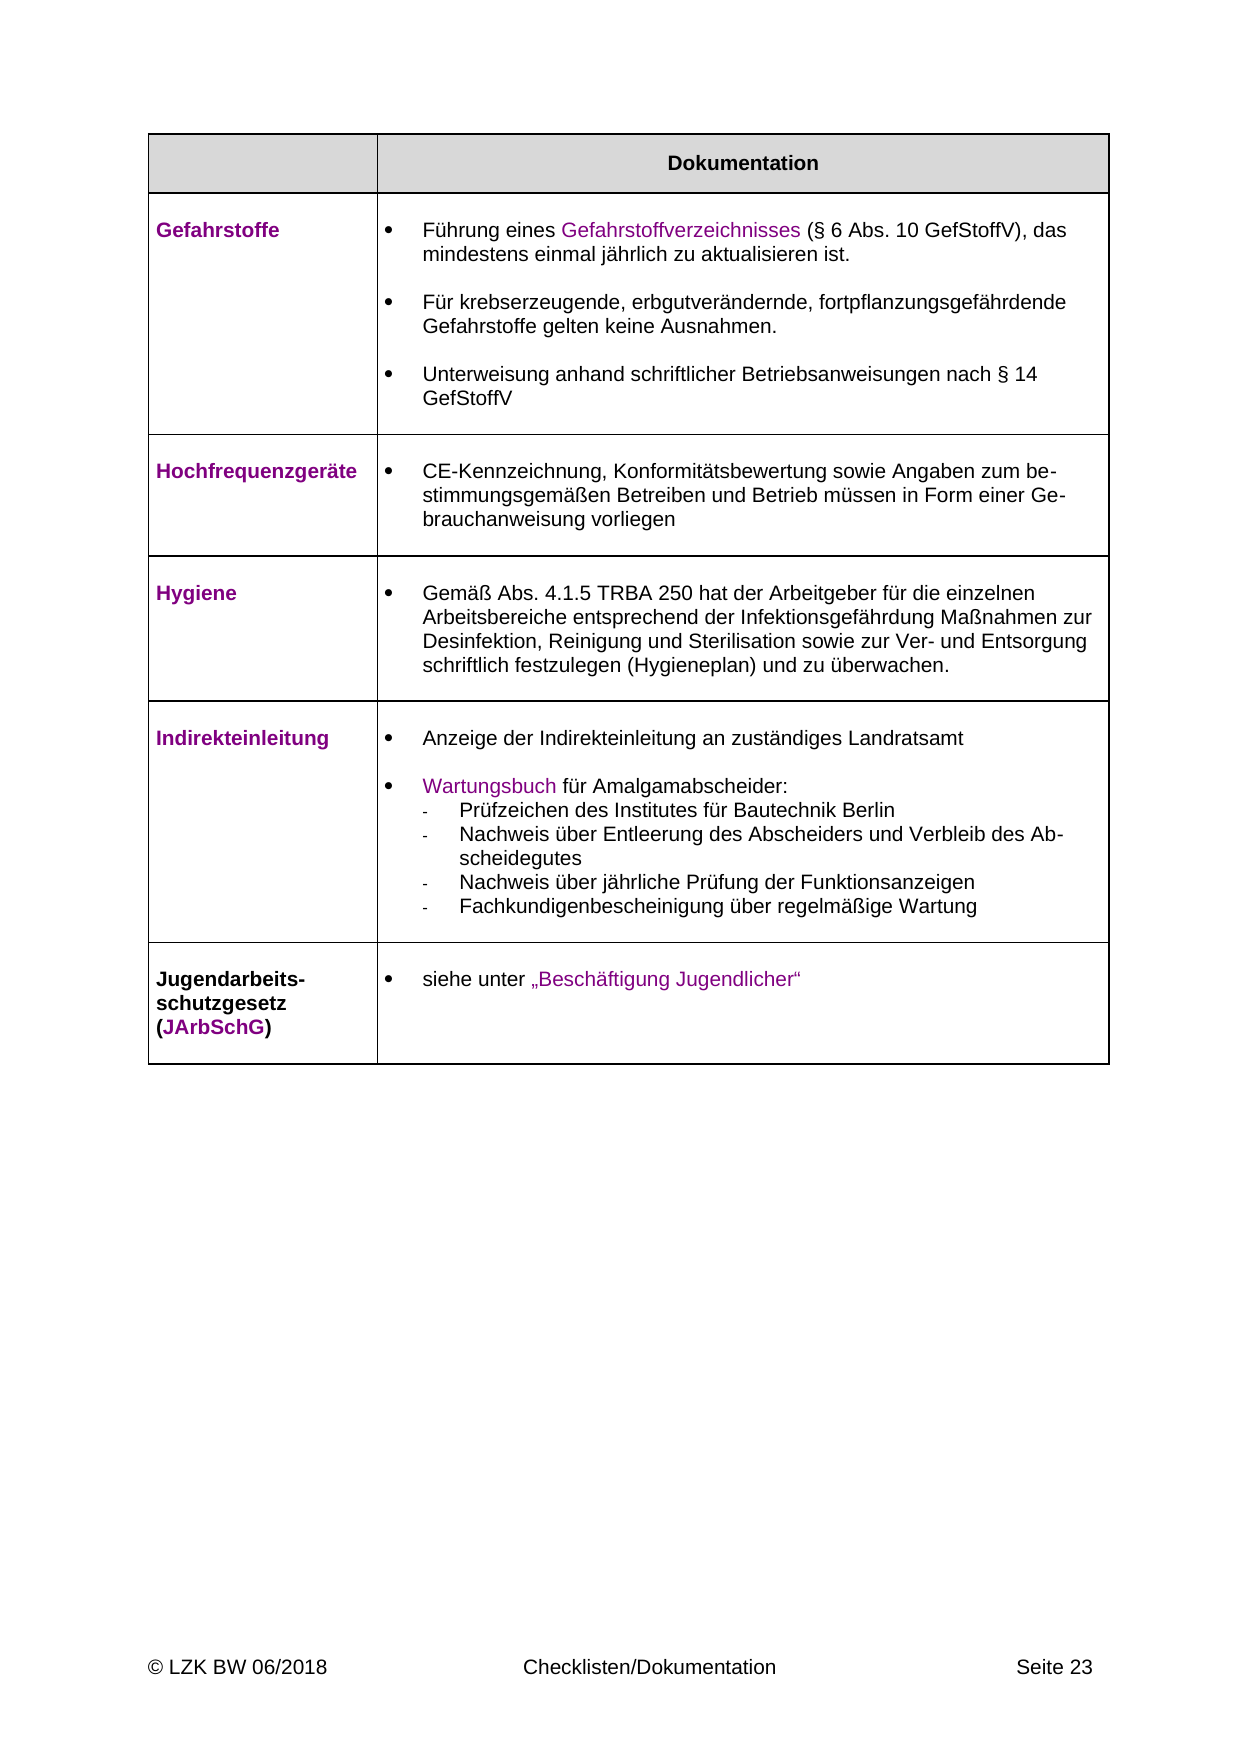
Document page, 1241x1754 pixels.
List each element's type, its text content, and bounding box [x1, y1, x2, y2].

table_cell Gemäß Abs. 4.1.5 TRBA 250 hat der Arbeitgeber für die einzelnen Arbeitsbereiche entsprechend der Infektionsgefährdung Maßnahmen zur Desinfektion, Reinigung und Sterilisation sowie zur Ver- und Entsorgung schriftlich festzulegen (Hygieneplan) und zu überwachen. [378, 557, 1108, 700]
table_cell Führung eines Gefahrstoffverzeichnisses (§ 6 Abs. 10 GefStoffV), das mindestens einmal jährlich zu aktualisieren ist. Für krebserzeugende, erbgutverändernde, fortpflanzungsgefährdende Gefahrstoffe gelten keine Ausnahmen. Unterweisung anhand schriftlicher Betriebsanweisungen nach § 14 GefStoffV [378, 194, 1108, 433]
table_cell Jugendarbeitsschutzgesetz (JArbSchG) [149, 943, 377, 1063]
table_cell Hochfrequenzgeräte [149, 435, 377, 555]
table_cell CE-Kennzeichnung, Konformitätsbewertung sowie Angaben zum bestimmungsgemäßen Betreiben und Betrieb müssen in Form einer Gebrauchanweisung vorliegen [378, 435, 1108, 555]
table_header [149, 135, 377, 192]
table_cell Indirekteinleitung [149, 702, 377, 942]
table_cell Anzeige der Indirekteinleitung an zuständiges Landratsamt Wartungsbuch für Amalgamabscheider: Prüfzeichen des Institutes für Bautechnik Berlin Nachweis über Entleerung des Abscheiders und Verbleib des Abscheidegutes Nachweis über jährliche Prüfung der Funktionsanzeigen Fachkundigenbescheinigung über regelmäßige Wartung [378, 702, 1108, 942]
table_cell Gefahrstoffe [149, 194, 377, 433]
table_cell siehe unter „Beschäftigung Jugendlicher“ [378, 943, 1108, 1063]
table_header Dokumentation [378, 135, 1108, 192]
table_cell Hygiene [149, 557, 377, 700]
